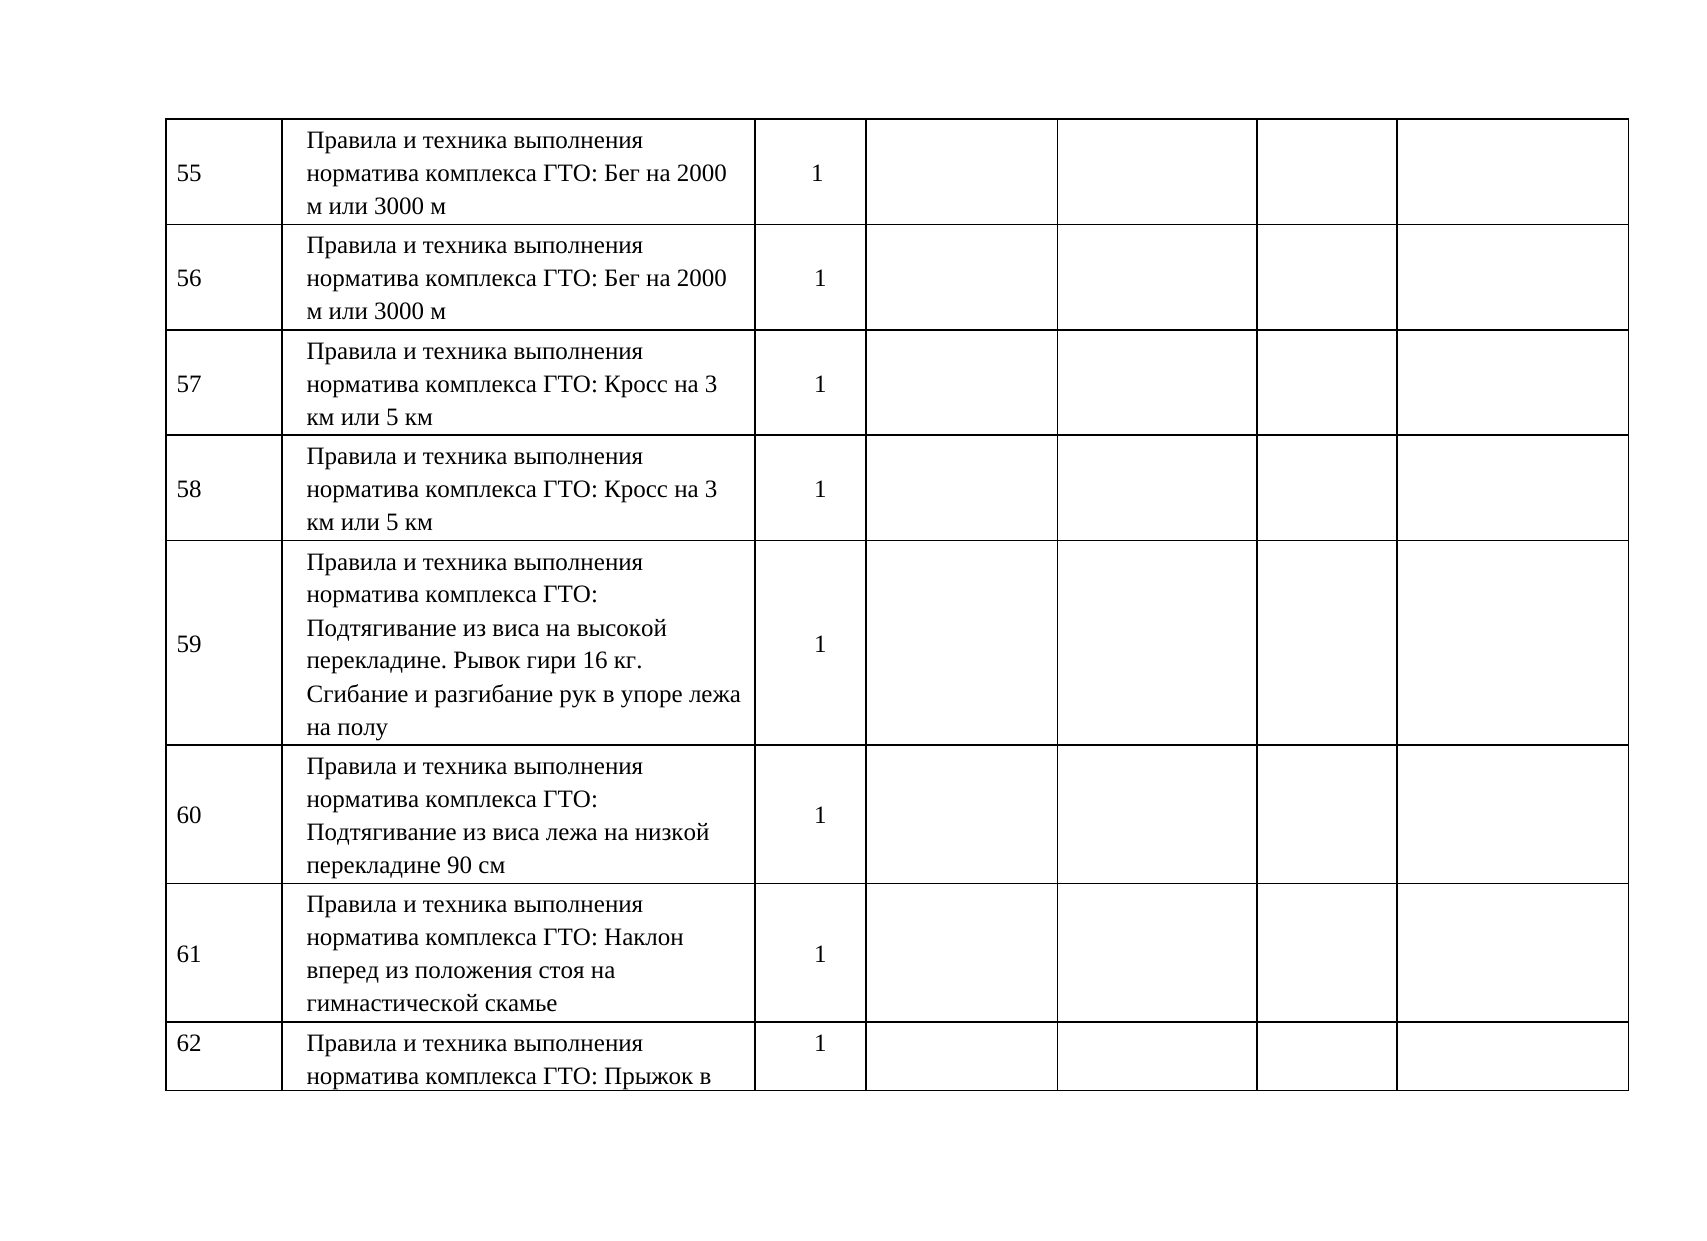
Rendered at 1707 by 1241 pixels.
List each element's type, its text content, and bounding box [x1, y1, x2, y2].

table_cell [867, 541, 1057, 744]
table_cell [867, 225, 1057, 329]
table_cell [1058, 436, 1256, 540]
table_cell [1398, 436, 1628, 540]
table_cell [1058, 120, 1256, 223]
table_cell [1258, 746, 1396, 883]
table_cell 1 [756, 746, 865, 883]
table_cell Правила и техника выполнения норматива комплекса ГТО: Подтягивание из виса лежа на низкой перекладине 90 см [283, 746, 754, 883]
table_cell [1058, 746, 1256, 883]
table_cell [1058, 225, 1256, 329]
table_cell 61 [167, 884, 281, 1021]
table_cell [867, 120, 1057, 223]
table_cell [1258, 541, 1396, 744]
table_cell [867, 746, 1057, 883]
table_cell [867, 1023, 1057, 1090]
table_cell 62 [167, 1023, 281, 1090]
table_cell [1398, 1023, 1628, 1090]
table_cell 58 [167, 436, 281, 540]
table_cell [1258, 120, 1396, 223]
table_cell Правила и техника выполнения норматива комплекса ГТО: Кросс на 3 км или 5 км [283, 436, 754, 540]
table_cell 60 [167, 746, 281, 883]
table_cell [1258, 884, 1396, 1021]
table_cell [1398, 331, 1628, 434]
table_cell 1 [756, 1023, 865, 1090]
table_cell [1398, 541, 1628, 744]
table_cell 1 [756, 884, 865, 1021]
table_cell [1398, 746, 1628, 883]
table_cell 1 [756, 225, 865, 329]
table_cell Правила и техника выполнения норматива комплекса ГТО: Подтягивание из виса на высокой перекладине. Рывок гири 16 кг. Сгибание и разгибание рук в упоре лежа на полу [283, 541, 754, 744]
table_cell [283, 1023, 754, 1090]
table_cell 1 [756, 120, 865, 223]
table_cell Правила и техника выполнения норматива комплекса ГТО: Бег на 2000 м или 3000 м [283, 225, 754, 329]
table_cell [1398, 884, 1628, 1021]
table_cell [1058, 1023, 1256, 1090]
table_cell 1 [756, 541, 865, 744]
table_cell [1258, 331, 1396, 434]
table_cell [1058, 884, 1256, 1021]
table_cell 1 [756, 436, 865, 540]
table_cell Правила и техника выполнения норматива комплекса ГТО: Кросс на 3 км или 5 км [283, 331, 754, 434]
table_cell [867, 436, 1057, 540]
table_cell 56 [167, 225, 281, 329]
table_cell 59 [167, 541, 281, 744]
table_cell [1258, 225, 1396, 329]
table_cell 57 [167, 331, 281, 434]
table_cell [1398, 120, 1628, 223]
table_cell [1058, 541, 1256, 744]
table_cell 55 [167, 120, 281, 223]
table_cell [867, 331, 1057, 434]
table_cell [1258, 1023, 1396, 1090]
table_cell [1058, 331, 1256, 434]
table_cell Правила и техника выполнения норматива комплекса ГТО: Бег на 2000 м или 3000 м [283, 120, 754, 223]
table_cell [1398, 225, 1628, 329]
table_cell Правила и техника выполнения норматива комплекса ГТО: Наклон вперед из положения стоя на гимнастической скамье [283, 884, 754, 1021]
table_cell 1 [756, 331, 865, 434]
table_cell [1258, 436, 1396, 540]
table_cell [867, 884, 1057, 1021]
